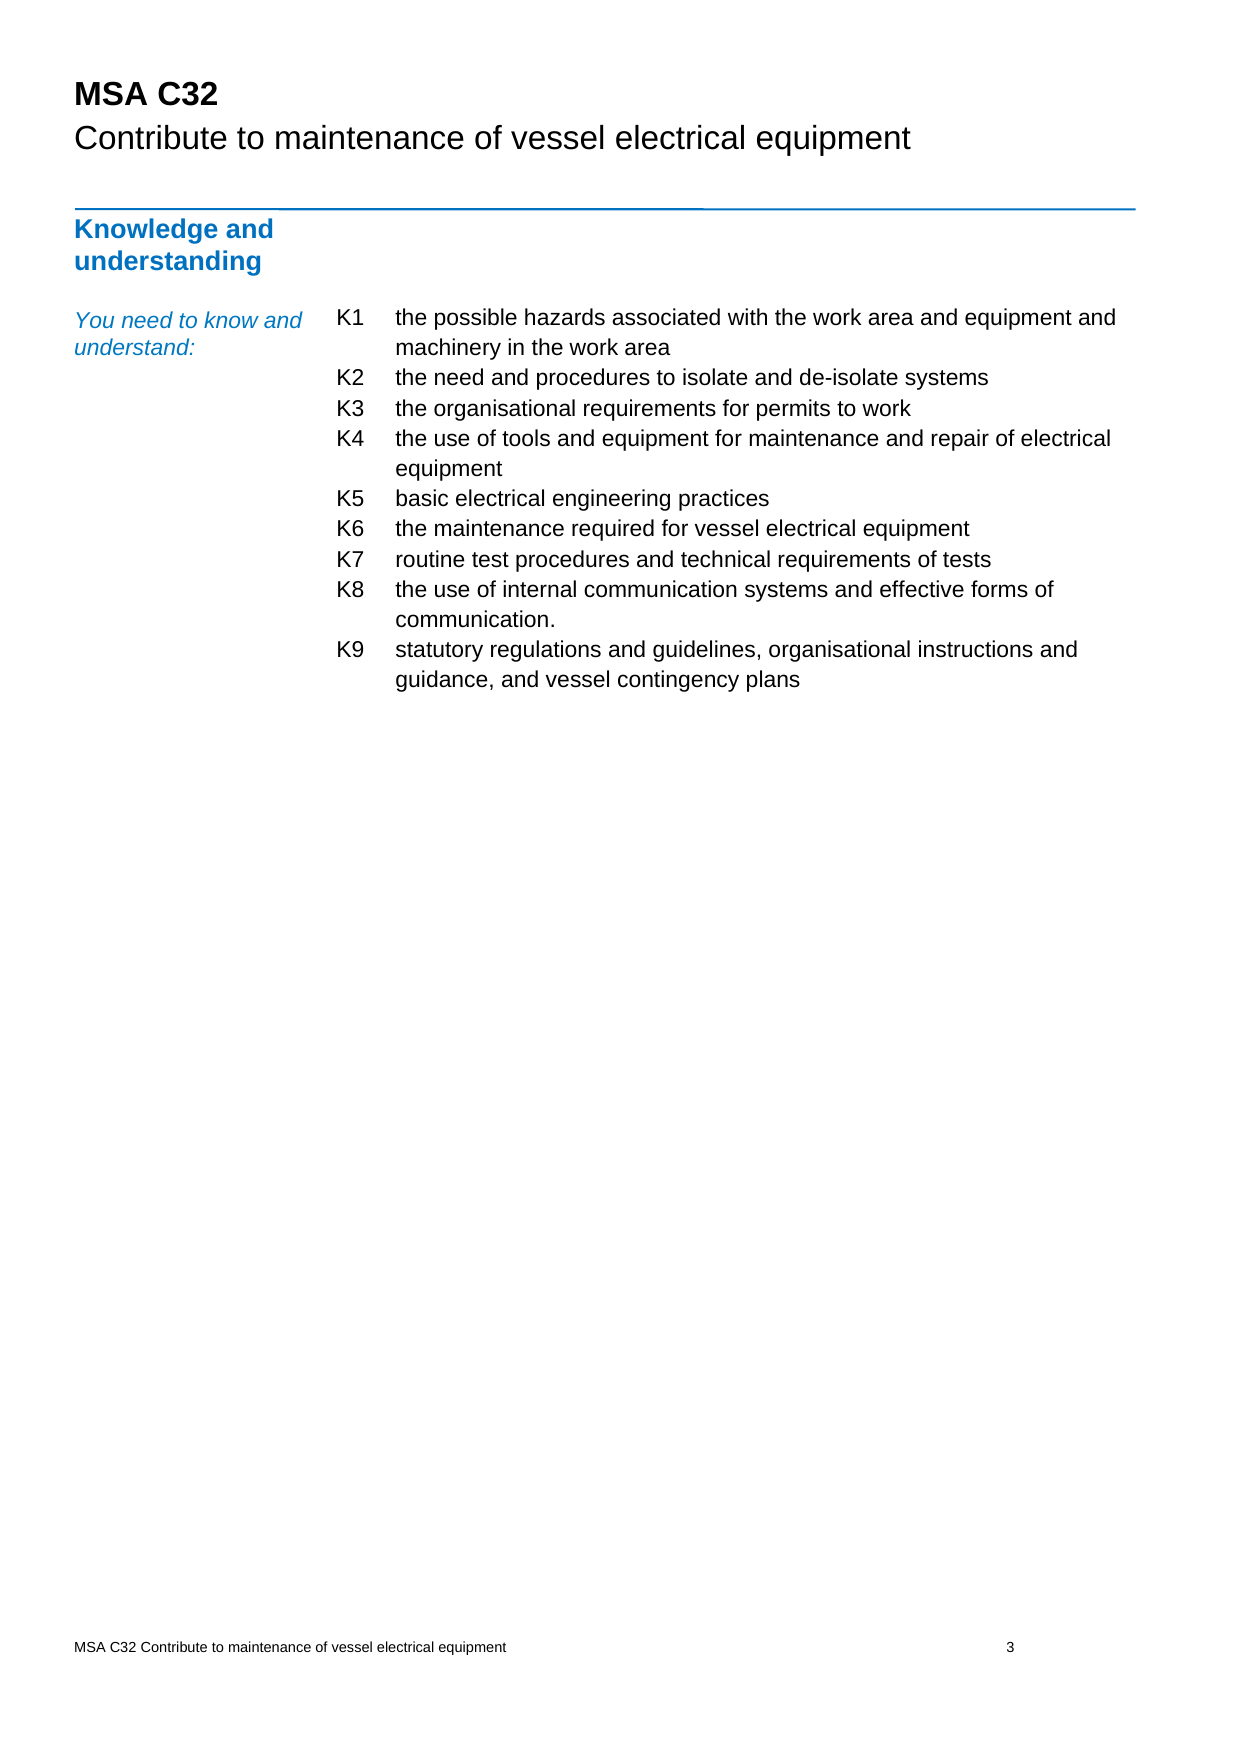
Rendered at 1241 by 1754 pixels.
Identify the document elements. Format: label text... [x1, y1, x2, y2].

table_header the possible hazards associated with the work area and equipment and machinery in the work area the need and procedures to isolate and de-isolate systems the organisational requirements for permits to work the use of tools and equipment for maintenance and repair of electrical equipment basic electrical engineering practices the maintenance required for vessel electrical equipment routine test procedures and technical requirements of tests the use of internal communication systems and effective forms of communication. statutory regulations and guidelines, organisational instructions and guidance, and vessel contingency plans [325, 213, 1148, 727]
table_header Knowledge and understanding You need to know and understand: [63, 213, 325, 727]
